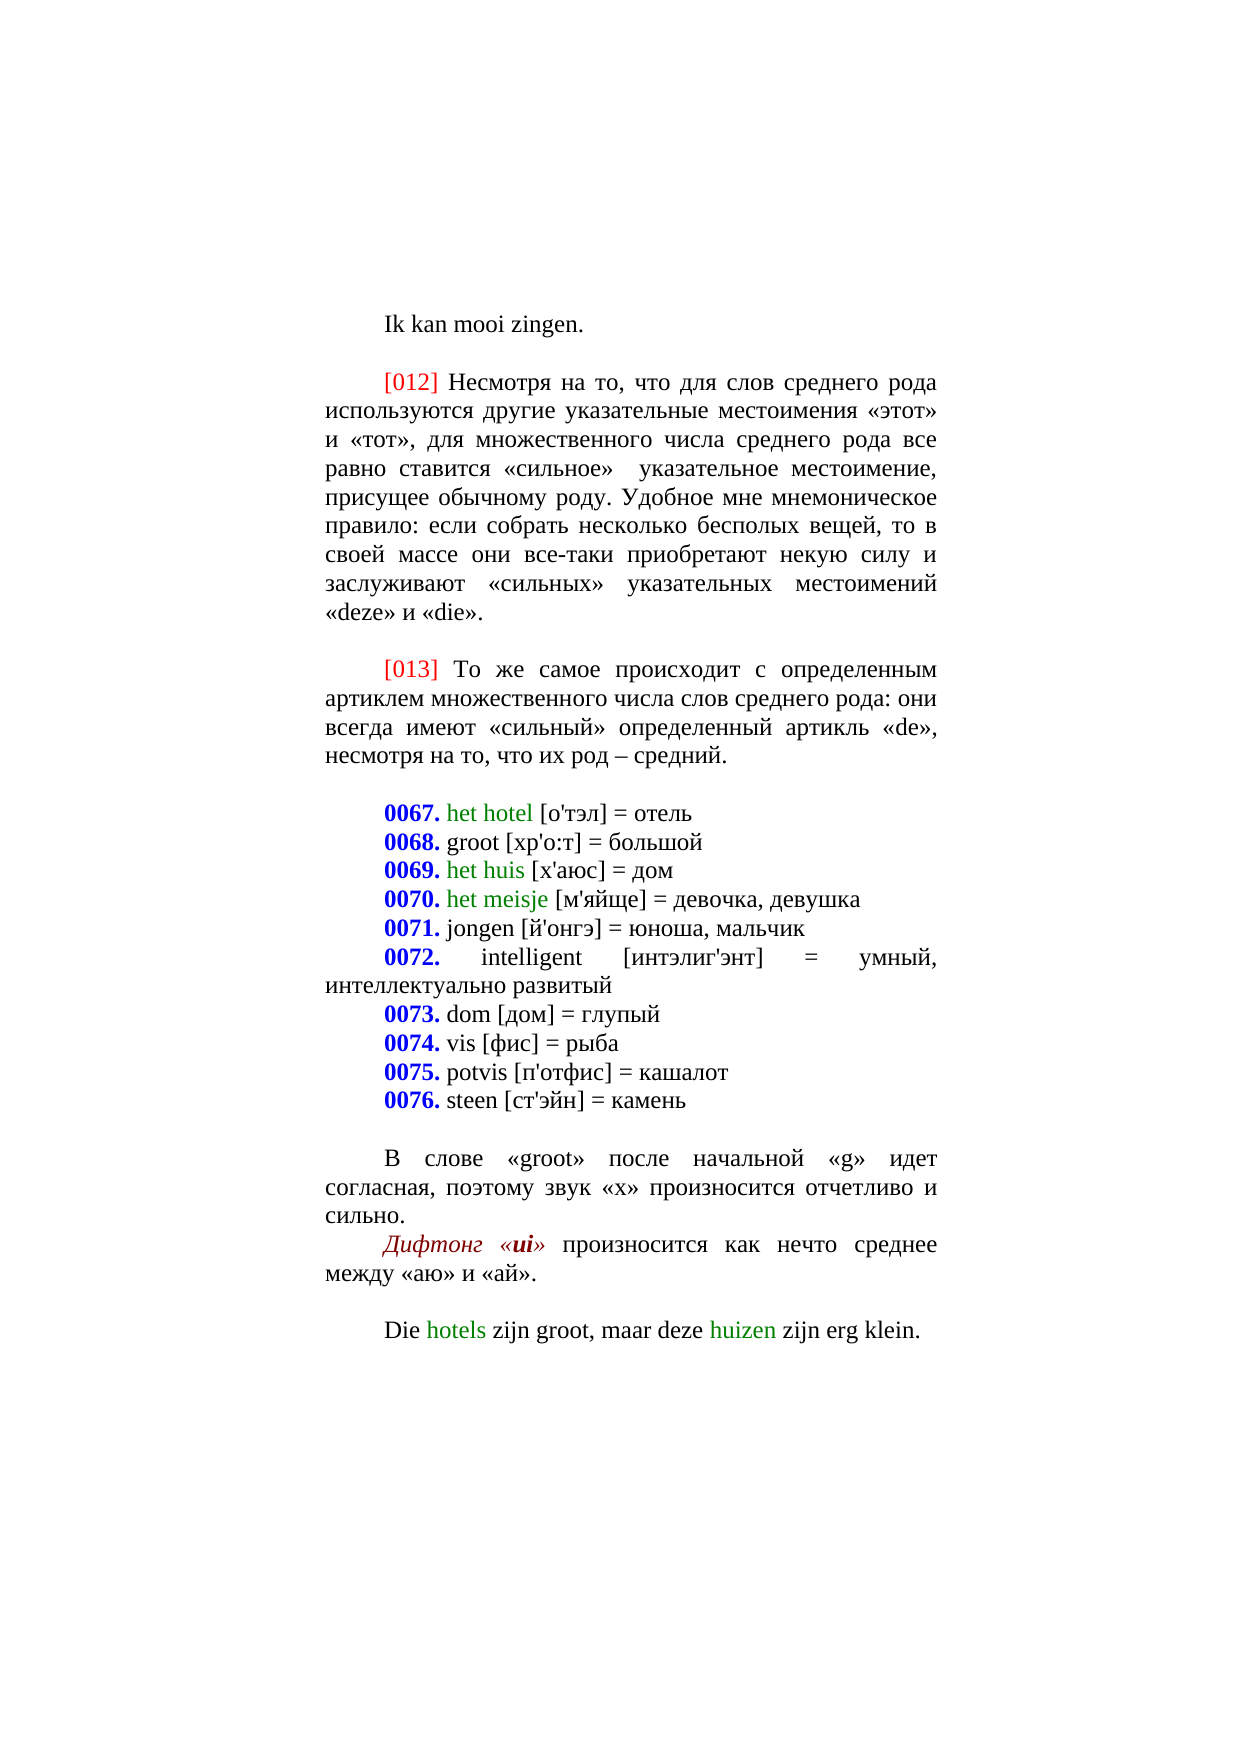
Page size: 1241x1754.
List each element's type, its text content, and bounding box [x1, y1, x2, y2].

text 0070. het meisje [м'яйще] = девочка, девушка [325, 884, 937, 913]
text 0067. het hotel [о'тэл] = отель [325, 798, 937, 827]
text В слове «groot» после начальной «g» идет согласная, поэтому звук «х» произносится отчетливо и сильно. [325, 1143, 937, 1229]
text 0072. intelligent [интэлиг'энт] = умный, интеллектуально развитый [325, 942, 937, 999]
text 0068. groot [хр'о:т] = большой [325, 827, 937, 856]
text Ik kan mooi zingen. [325, 309, 937, 338]
text 0071. jongen [й'онгэ] = юноша, мальчик [325, 913, 937, 942]
text 0074. vis [фис] = рыба [325, 1028, 937, 1057]
text 0069. het huis [х'аюс] = дом [325, 856, 937, 884]
text 0073. dom [дом] = глупый [325, 999, 937, 1028]
text [013] То же самое происходит с определенным артиклем множественного числа слов среднего рода: они всегда имеют «сильный» определенный артикль «de», несмотря на то, что их род – средний. [325, 654, 937, 769]
text Die hotels zijn groot, maar deze huizen zijn erg klein. [325, 1316, 937, 1344]
text [012] Несмотря на то, что для слов среднего рода используются другие указательные местоимения «этот» и «тот», для множественного числа среднего рода все равно ставится «сильное» указательное местоимение, присущее обычному роду. Удобное мне мнемоническое правило: если собрать несколько бесполых вещей, то в своей массе они все-таки приобретают некую силу и заслуживают «сильных» указательных местоимений «deze» и «die». [325, 367, 937, 626]
text 0076. steen [ст'эйн] = камень [325, 1086, 937, 1114]
text Дифтонг «ui» произносится как нечто среднее между «аю» и «ай». [325, 1229, 937, 1287]
text 0075. potvis [п'отфис] = кашалот [325, 1057, 937, 1086]
